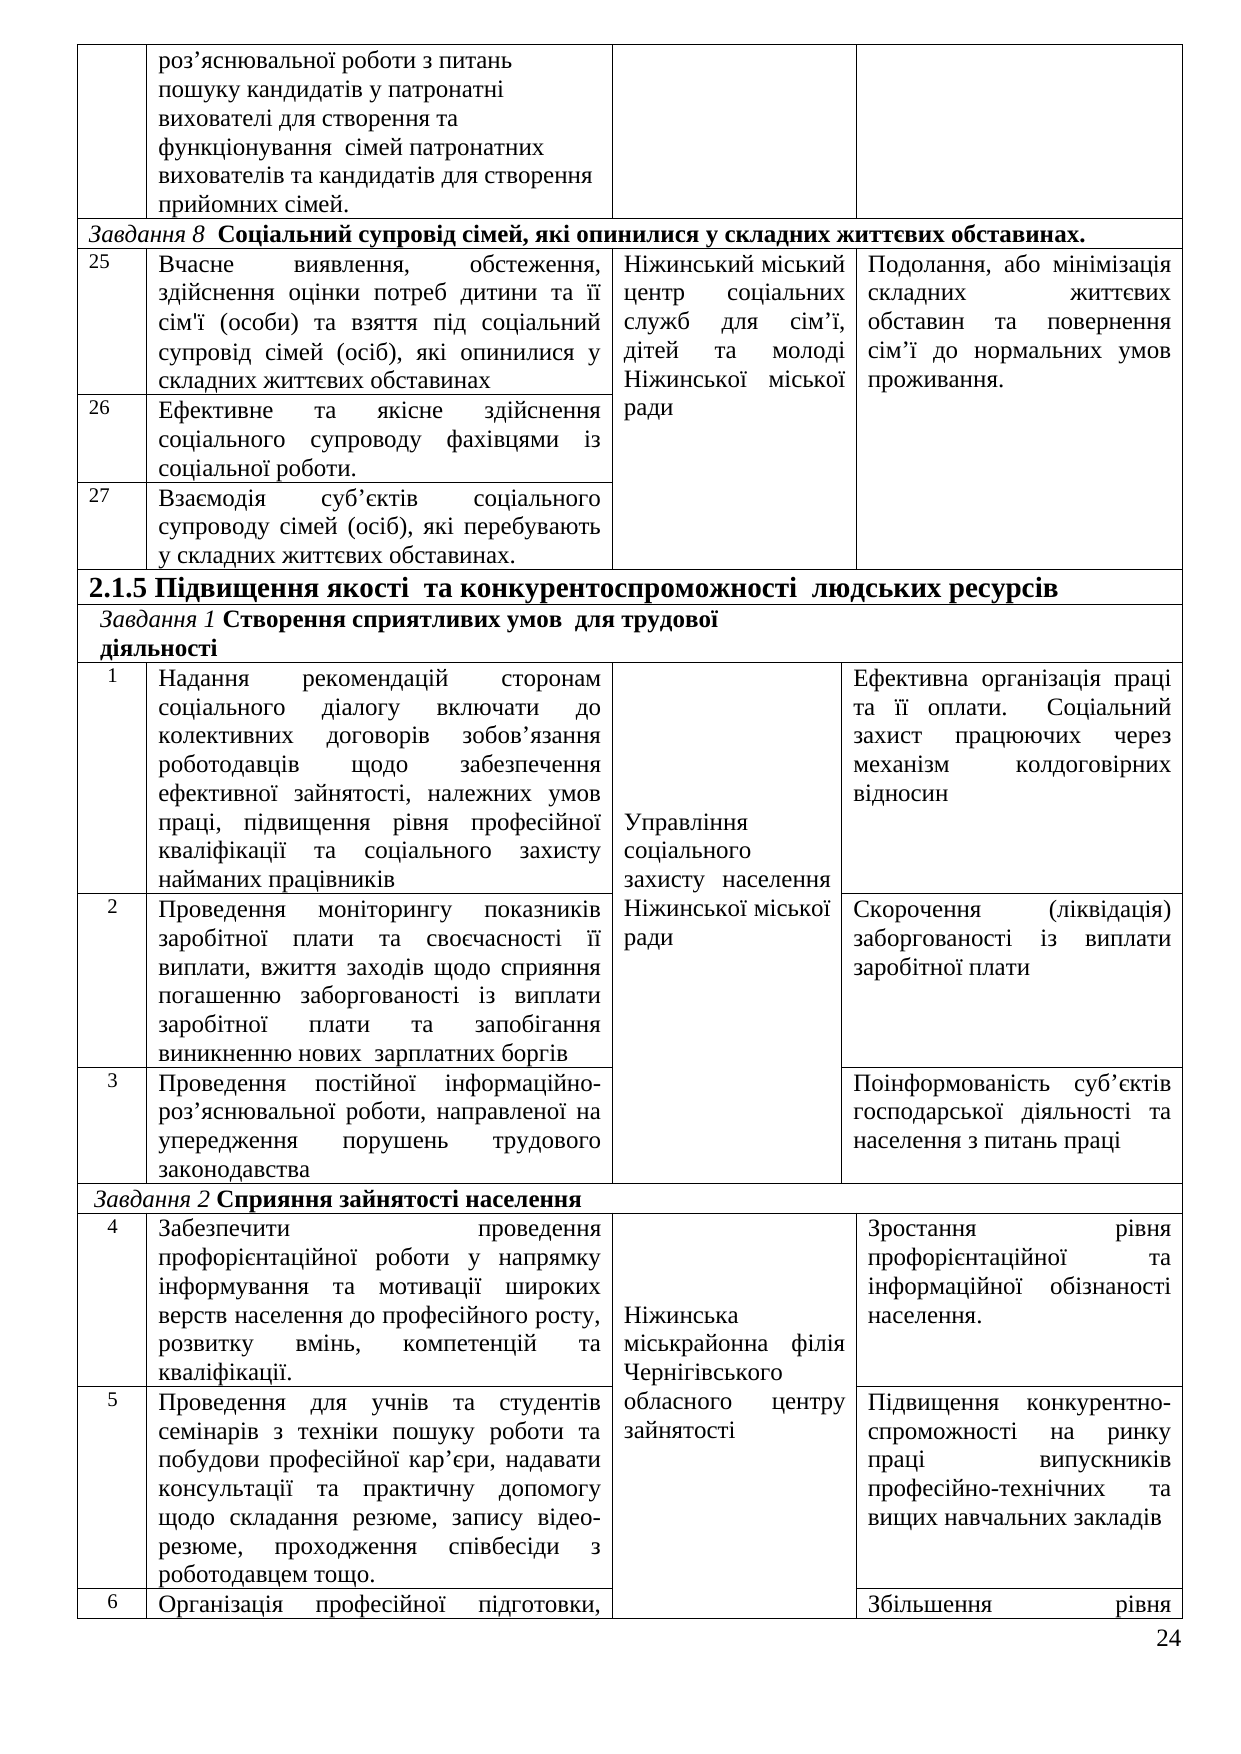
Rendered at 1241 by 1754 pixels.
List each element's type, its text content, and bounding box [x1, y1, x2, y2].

table_cell Проведення моніторингу показників заробітної плати та своєчасності її виплати, вжиття заходів щодо сприяння погашенню заборгованості із виплати заробітної плати та запобігання виникненню нових зарплатних боргів [147, 894, 612, 1067]
table_cell 24 [78, 45, 146, 218]
table_cell Управління соціального захисту населення Ніжинської міської ради [613, 663, 841, 1183]
table_cell Зростання рівня профорієнтаційної та інформаційної обізнаності населення. [857, 1214, 1182, 1386]
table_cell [147, 1589, 612, 1618]
table_cell Проведення постійної інформаційно-роз’яснювальної роботи, направленої на упередження порушень трудового законодавства [147, 1068, 612, 1183]
table_cell Забезпечити проведення профорієнтаційної роботи у напрямку інформування та мотивації широких верств населення до професійного росту, розвитку вмінь, компетенцій та кваліфікації. [147, 1214, 612, 1386]
table_cell [857, 45, 1182, 218]
table_cell Ефективне та якісне здійснення соціального супроводу фахівцями із соціальної роботи. [147, 395, 612, 482]
table_cell Надання рекомендацій сторонам соціального діалогу включати до колективних договорів зобов’язання роботодавців щодо забезпечення ефективної зайнятості, належних умов праці, підвищення рівня професійної кваліфікації та соціального захисту найманих працівників [147, 663, 612, 893]
table_cell 6 [78, 1589, 146, 1618]
table_cell Поінформованість суб’єктів господарської діяльності та населення з питань праці [842, 1068, 1182, 1183]
table_cell 2 [78, 894, 146, 1067]
table_cell 2.1.5 Підвищення якості та конкурентоспроможності людських ресурсів [78, 570, 1182, 603]
table_cell Проведення для учнів та студентів семінарів з техніки пошуку роботи та побудови професійної кар’єри, надавати консультації та практичну допомогу щодо складання резюме, запису відео- резюме, проходження співбесіди з роботодавцем тощо. [147, 1387, 612, 1588]
table_cell Скорочення (ліквідація) заборгованості із виплати заробітної плати [842, 894, 1182, 1067]
table_cell Завдання 2 Сприяння зайнятості населення [78, 1184, 1182, 1212]
table_cell 3 [78, 1068, 146, 1183]
table_cell [78, 605, 1182, 662]
table_cell Підвищення конкурентно-спроможності на ринку праці випускників професійно-технічних та вищих навчальних закладів [857, 1387, 1182, 1588]
table_cell 26 [78, 395, 146, 482]
table_cell Завдання 8 Соціальний супровід сімей, які опинилися у складних життєвих обставинах. [78, 219, 1182, 248]
table_cell 5 [78, 1387, 146, 1588]
table_cell Подолання, або мінімізація складних життєвих обставин та повернення сім’ї до нормальних умов проживання. [857, 249, 1182, 569]
table_cell 27 [78, 483, 146, 569]
table_cell Ніжинська міськрайонна філія Чернігівського обласного центру зайнятості [613, 1214, 856, 1618]
table_cell Ніжинський міський центр соціальних служб для сім’ї, дітей та молоді Ніжинської міської ради [613, 249, 856, 569]
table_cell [147, 45, 612, 218]
table_cell Взаємодія суб’єктів соціального супроводу сімей (осіб), які перебувають у складних життєвих обставинах. [147, 483, 612, 569]
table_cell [857, 1589, 1182, 1618]
table_cell Вчасне виявлення, обстеження, здійснення оцінки потреб дитини та її сім'ї (особи) та взяття під соціальний супровід сімей (осіб), які опинилися у складних життєвих обставинах [147, 249, 612, 394]
table_cell 1 [78, 663, 146, 893]
table_cell 25 [78, 249, 146, 394]
table_cell Ефективна організація праці та її оплати. Соціальний захист працюючих через механізм колдоговірних відносин [842, 663, 1182, 893]
table_cell 4 [78, 1214, 146, 1386]
